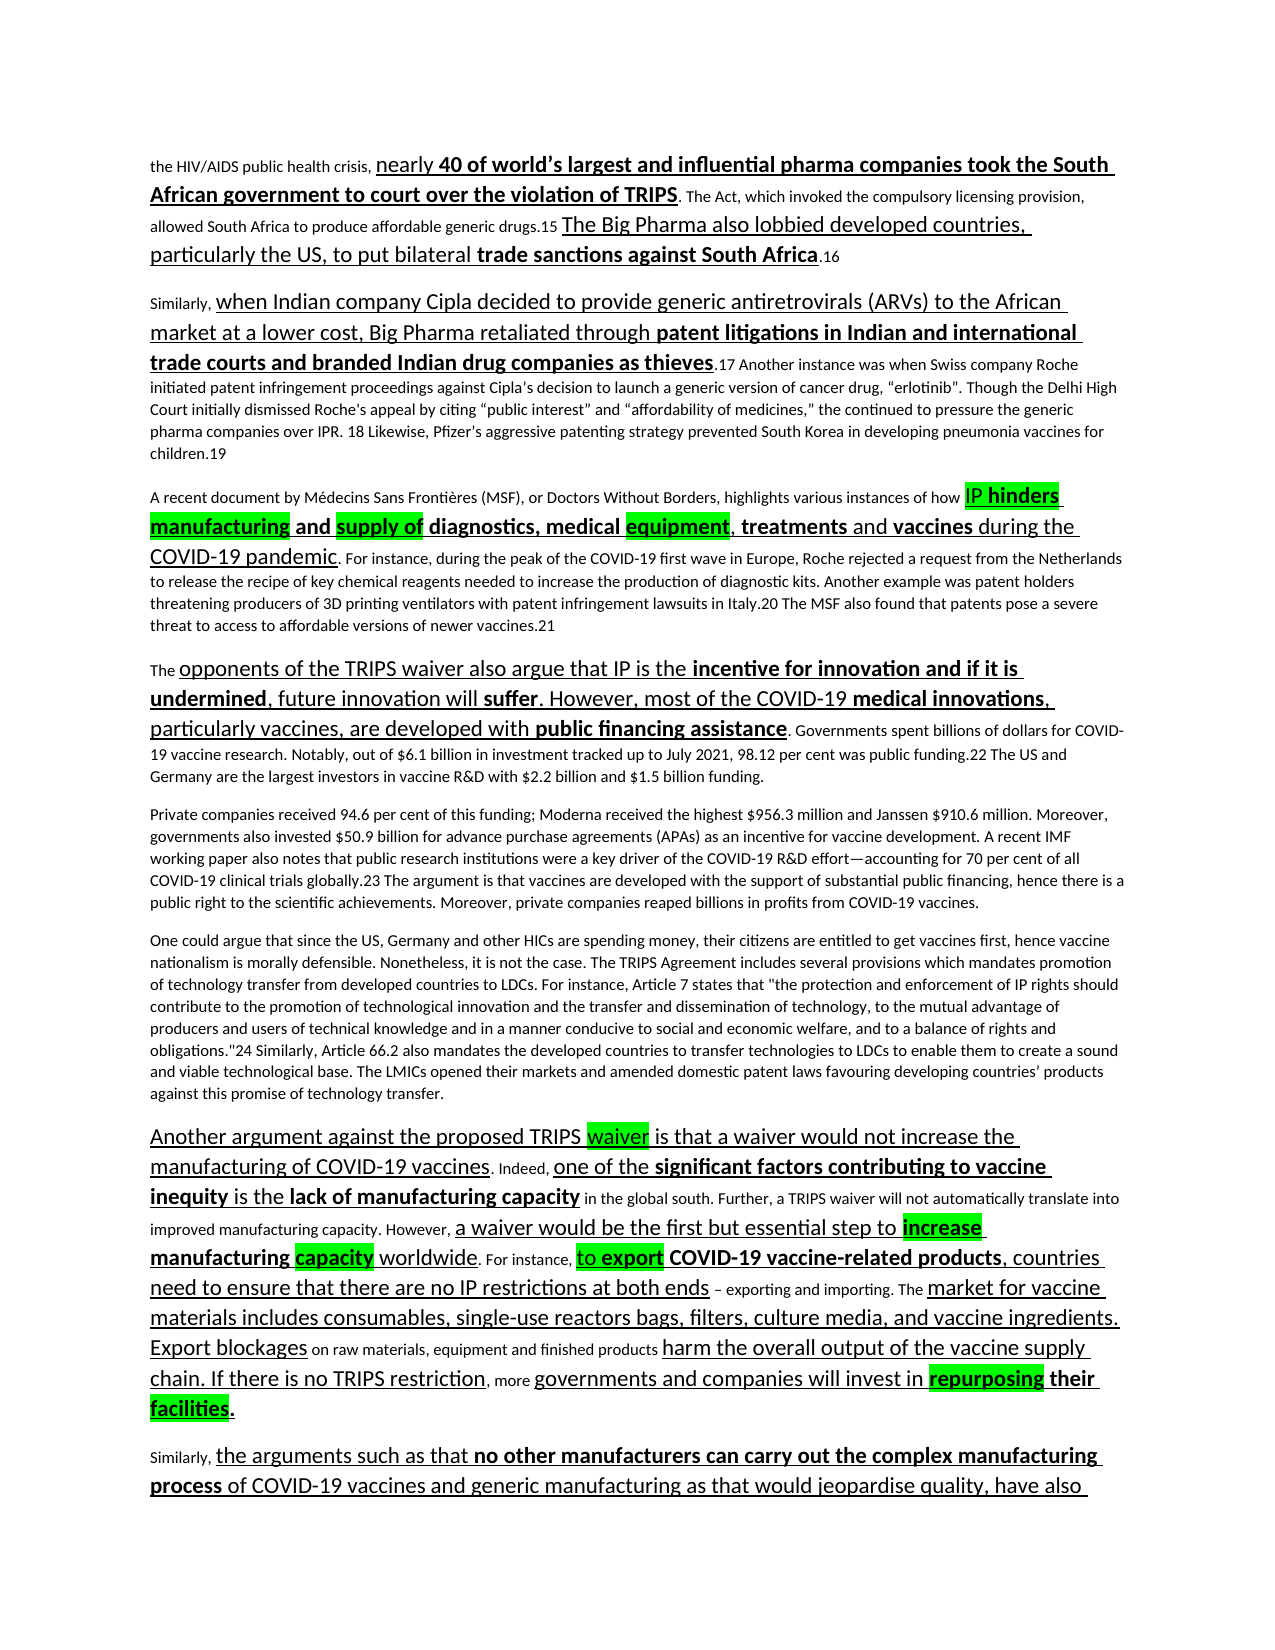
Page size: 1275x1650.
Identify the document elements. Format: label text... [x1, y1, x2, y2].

text The opponents of the TRIPS waiver also argue that IP is the incentive for innovation and if it is undermined, future innovation will suffer. However, most of the COVID-19 medical innovations, particularly vaccines, are developed with public financing assistance. Governments spent billions of dollars for COVID-19 vaccine research. Notably, out of $6.1 billion in investment tracked up to July 2021, 98.12 per cent was public funding.22 The US and Germany are the largest investors in vaccine R&D with $2.2 billion and $1.5 billion funding. [150, 654, 1125, 786]
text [150, 1441, 1125, 1499]
text One could argue that since the US, Germany and other HICs are spending money, their citizens are entitled to get vaccines first, hence vaccine nationalism is morally defensible. Nonetheless, it is not the case. The TRIPS Agreement includes several provisions which mandates promotion of technology transfer from developed countries to LDCs. For instance, Article 7 states that "the protection and enforcement of IP rights should contribute to the promotion of technological innovation and the transfer and dissemination of technology, to the mutual advantage of producers and users of technical knowledge and in a manner conducive to social and economic welfare, and to a balance of rights and obligations."24 Similarly, Article 66.2 also mandates the developed countries to transfer technologies to LDCs to enable them to create a sound and viable technological base. The LMICs opened their markets and amended domestic patent laws favouring developing countries’ products against this promise of technology transfer. [150, 930, 1125, 1104]
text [150, 150, 1125, 269]
text A recent document by Médecins Sans Frontières (MSF), or Doctors Without Borders, highlights various instances of how IP hinders manufacturing and supply of diagnostics, medical equipment, treatments and vaccines during the COVID-19 pandemic. For instance, during the peak of the COVID-19 first wave in Europe, Roche rejected a request from the Netherlands to release the recipe of key chemical reagents needed to increase the production of diagnostic kits. Another example was patent holders threatening producers of 3D printing ventilators with patent infringement lawsuits in Italy.20 The MSF also found that patents pose a severe threat to access to affordable versions of newer vaccines.21 [150, 482, 1125, 636]
text Similarly, when Indian company Cipla decided to provide generic antiretrovirals (ARVs) to the African market at a lower cost, Big Pharma retaliated through patent litigations in Indian and international trade courts and branded Indian drug companies as thieves.17 Another instance was when Swiss company Roche initiated patent infringement proceedings against Cipla’s decision to launch a generic version of cancer drug, “erlotinib”. Though the Delhi High Court initially dismissed Roche's appeal by citing “public interest” and “affordability of medicines,” the continued to pressure the generic pharma companies over IPR. 18 Likewise, Pfizer’s aggressive patenting strategy prevented South Korea in developing pneumonia vaccines for children.19 [150, 287, 1125, 463]
text Another argument against the proposed TRIPS waiver is that a waiver would not increase the manufacturing of COVID-19 vaccines. Indeed, one of the significant factors contributing to vaccine inequity is the lack of manufacturing capacity in the global south. Further, a TRIPS waiver will not automatically translate into improved manufacturing capacity. However, a waiver would be the first but essential step to increase manufacturing capacity worldwide. For instance, to export COVID-19 vaccine-related products, countries need to ensure that there are no IP restrictions at both ends – exporting and importing. The market for vaccine materials includes consumables, single-use reactors bags, filters, culture media, and vaccine ingredients. Export blockages on raw materials, equipment and finished products harm the overall output of the vaccine supply chain. If there is no TRIPS restriction, more governments and companies will invest in repurposing their facilities. [150, 1122, 1125, 1422]
text Private companies received 94.6 per cent of this funding; Moderna received the highest $956.3 million and Janssen $910.6 million. Moreover, governments also invested $50.9 billion for advance purchase agreements (APAs) as an incentive for vaccine development. A recent IMF working paper also notes that public research institutions were a key driver of the COVID-19 R&D effort—accounting for 70 per cent of all COVID-19 clinical trials globally.23 The argument is that vaccines are developed with the support of substantial public financing, hence there is a public right to the scientific achievements. Moreover, private companies reaped billions in profits from COVID-19 vaccines. [150, 804, 1125, 912]
